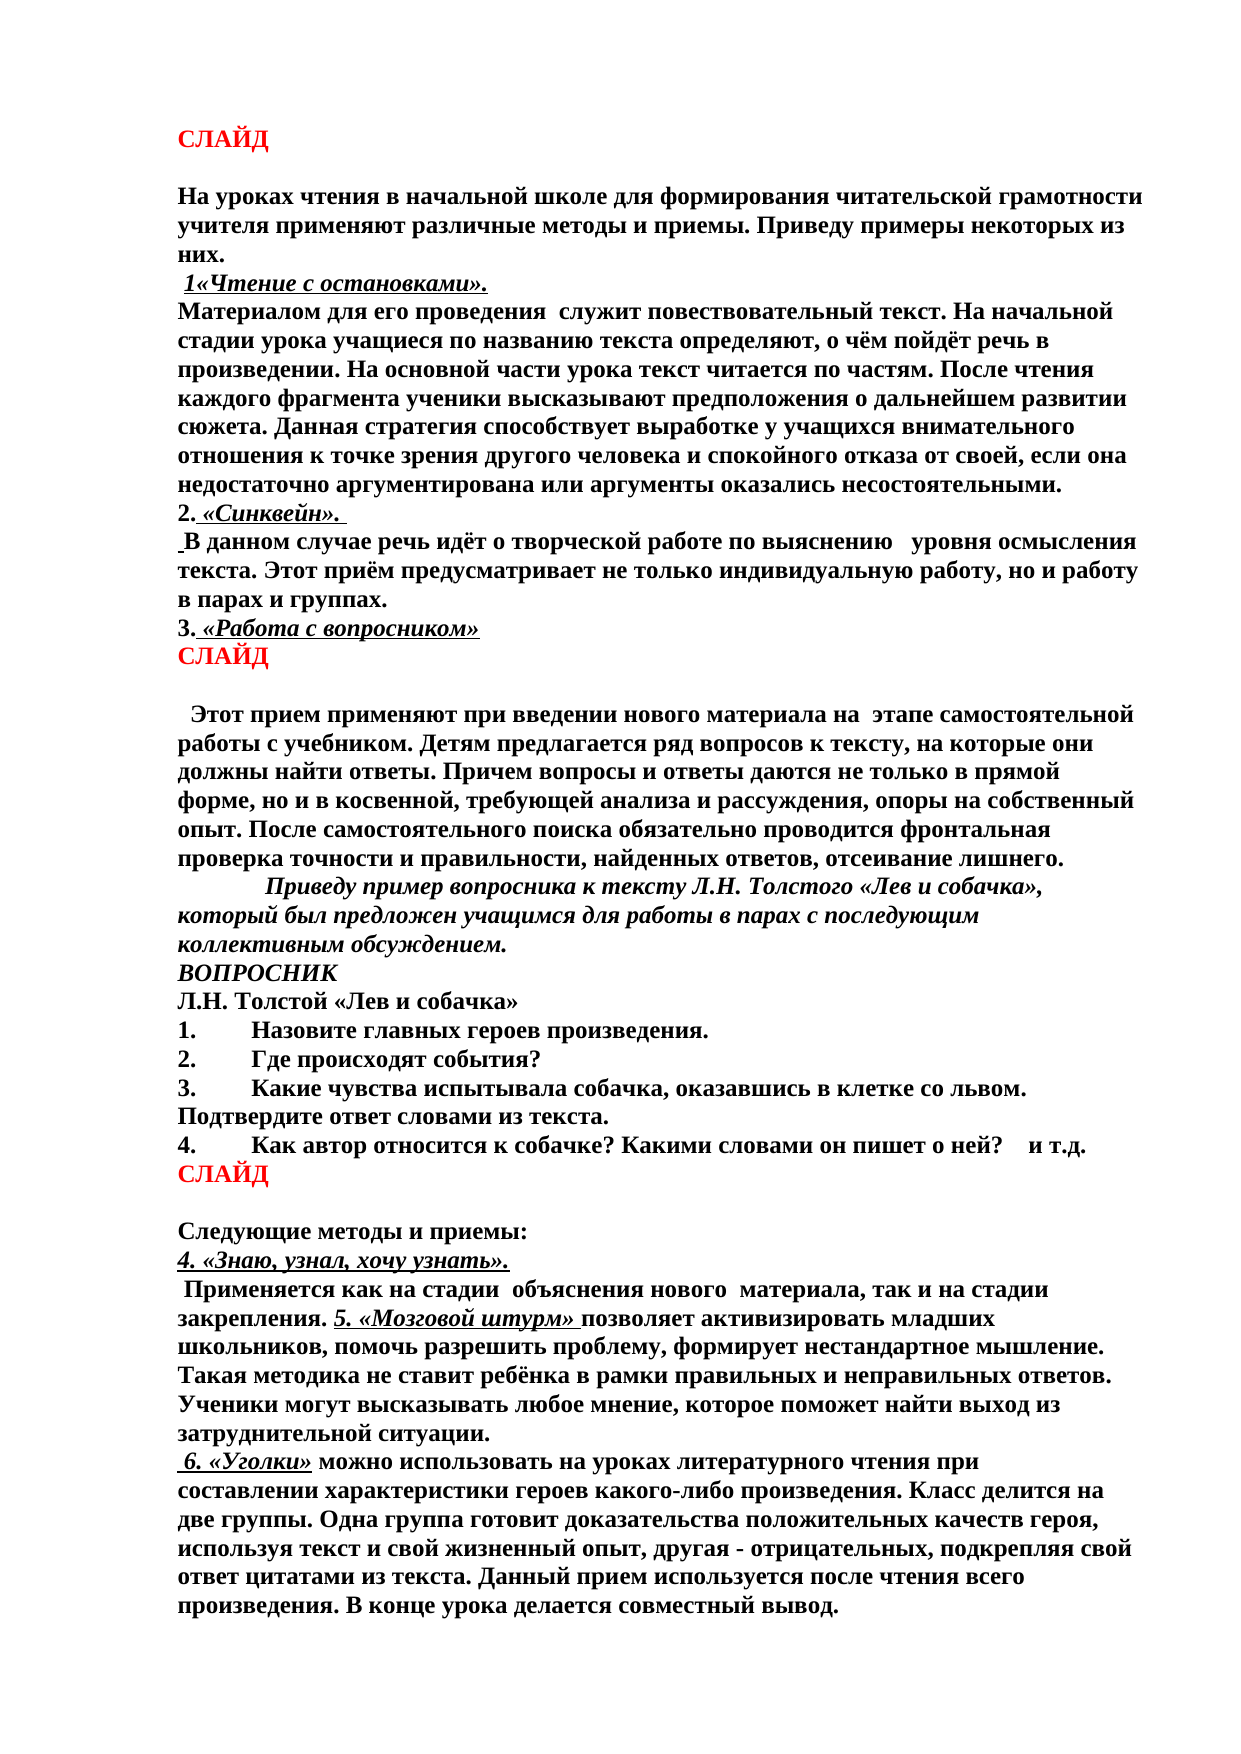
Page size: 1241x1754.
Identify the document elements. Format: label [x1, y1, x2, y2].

table_header [174, 120, 1147, 1623]
